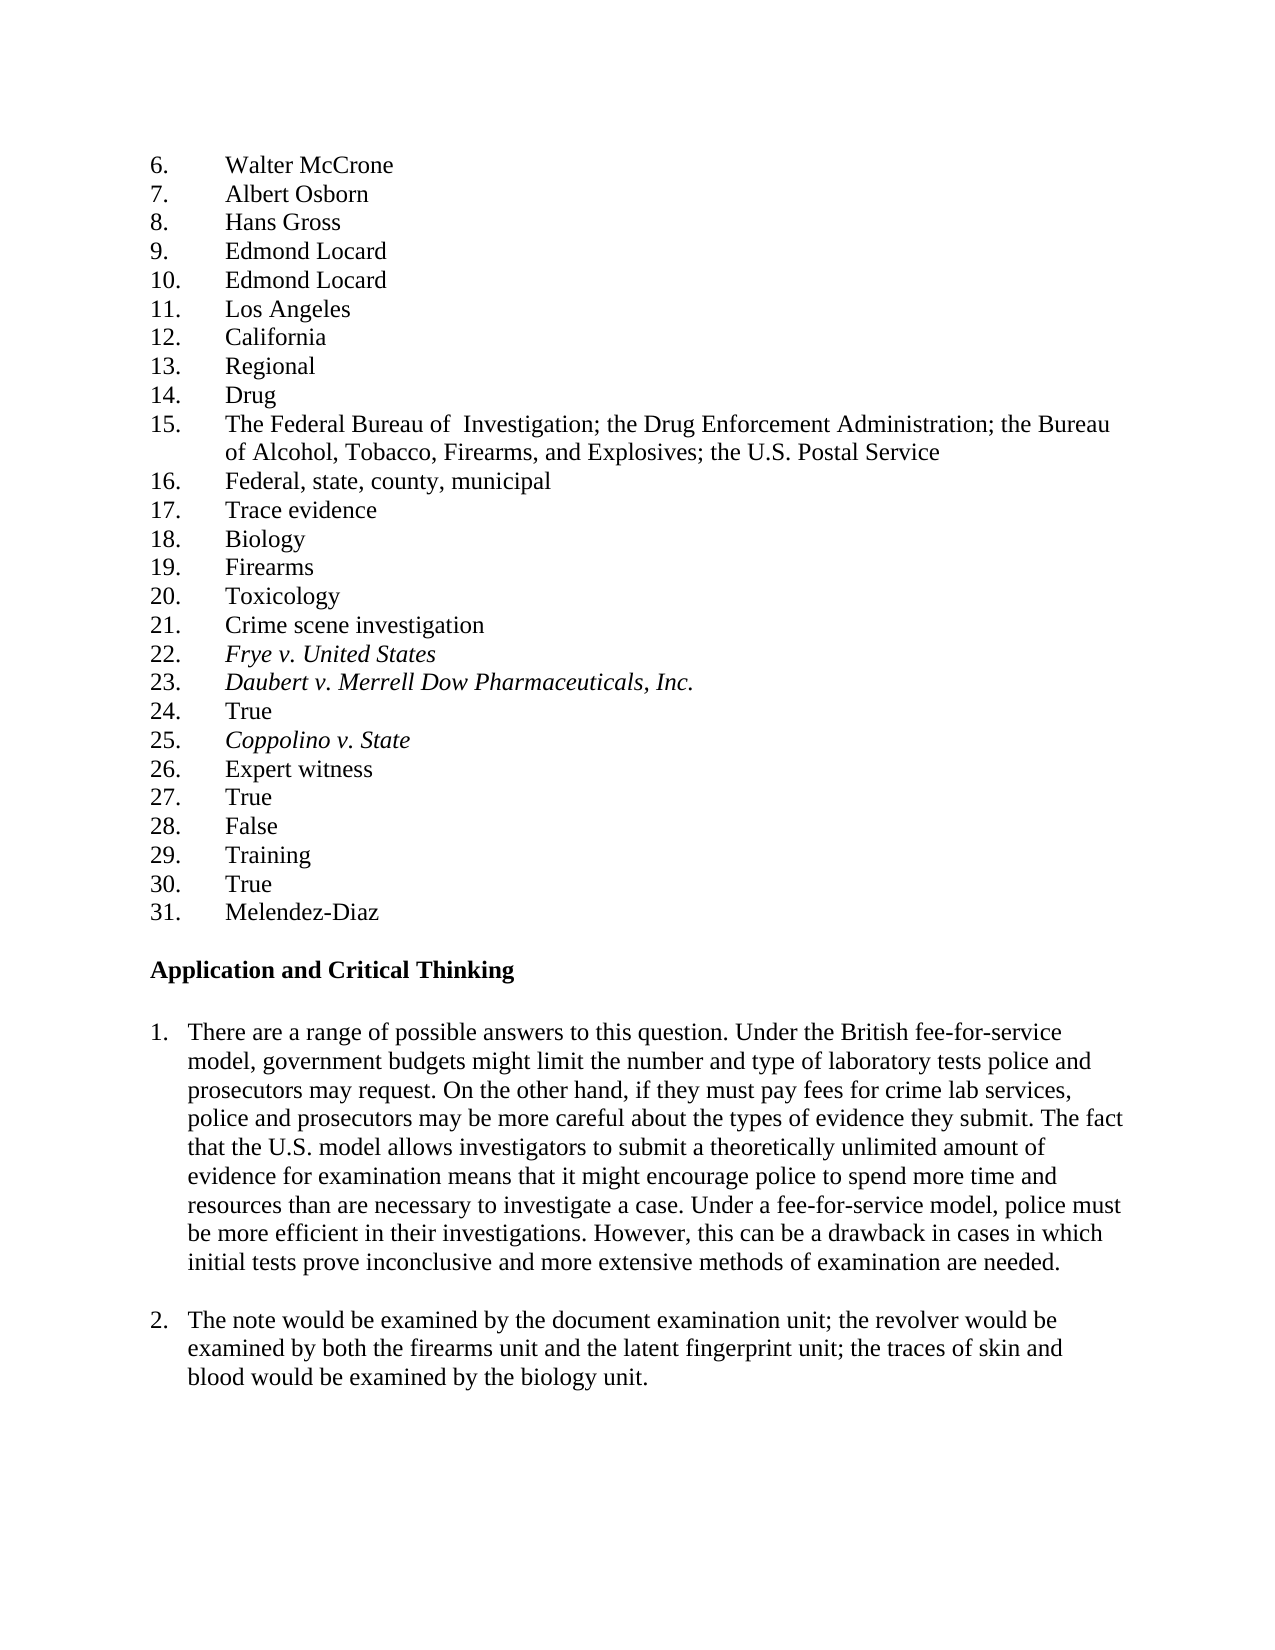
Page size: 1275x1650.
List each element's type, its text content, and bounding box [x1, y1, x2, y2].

text 11. Los Angeles [150, 294, 1125, 322]
text 24. True [150, 696, 1125, 725]
text 22. Frye v. United States [150, 639, 1125, 667]
text 18. Biology [150, 524, 1125, 552]
text 27. True [150, 782, 1125, 811]
text 7. Albert Osborn [150, 179, 1125, 207]
text 9. Edmond Locard [150, 236, 1125, 265]
text 28. False [150, 811, 1125, 840]
text 17. Trace evidence [150, 495, 1125, 524]
text 14. Drug [150, 380, 1125, 409]
text 25. Coppolino v. State [150, 725, 1125, 754]
text 31. Melendez-Diaz [150, 897, 1125, 926]
text 16. Federal, state, county, municipal [150, 466, 1125, 495]
text 29. Training [150, 840, 1125, 869]
list There are a range of possible answers to this question. Under the British fee-for-service model, government budgets might limit the number and type of laboratory tests police and prosecutors may request. On the other hand, if they must pay fees for crime lab services, police and prosecutors may be more careful about the types of evidence they submit. The fact that the U.S. model allows investigators to submit a theoretically unlimited amount of evidence for examination means that it might encourage police to spend more time and resources than are necessary to investigate a case. Under a fee-for-service model, police must be more efficient in their investigations. However, this can be a drawback in cases in which initial tests prove inconclusive and more extensive methods of examination are needed. [150, 1017, 1125, 1276]
text 23. Daubert v. Merrell Dow Pharmaceuticals, Inc. [150, 667, 1125, 696]
text 26. Expert witness [150, 754, 1125, 782]
list The note would be examined by the document examination unit; the revolver would be examined by both the firearms unit and the latent fingerprint unit; the traces of skin and blood would be examined by the biology unit. [150, 1305, 1125, 1391]
text 30. True [150, 869, 1125, 897]
text 21. Crime scene investigation [150, 610, 1125, 639]
text 19. Firearms [150, 552, 1125, 581]
text 10. Edmond Locard [150, 265, 1125, 294]
text 20. Toxicology [150, 581, 1125, 610]
text Application and Critical Thinking [150, 955, 1125, 984]
text 13. Regional [150, 351, 1125, 380]
text 12. California [150, 322, 1125, 351]
text 15. The Federal Bureau of Investigation; the Drug Enforcement Administration; the Bureau of Alcohol, Tobacco, Firearms, and Explosives; the U.S. Postal Service [150, 409, 1125, 466]
text 6. Walter McCrone [150, 150, 1125, 179]
text 8. Hans Gross [150, 207, 1125, 236]
